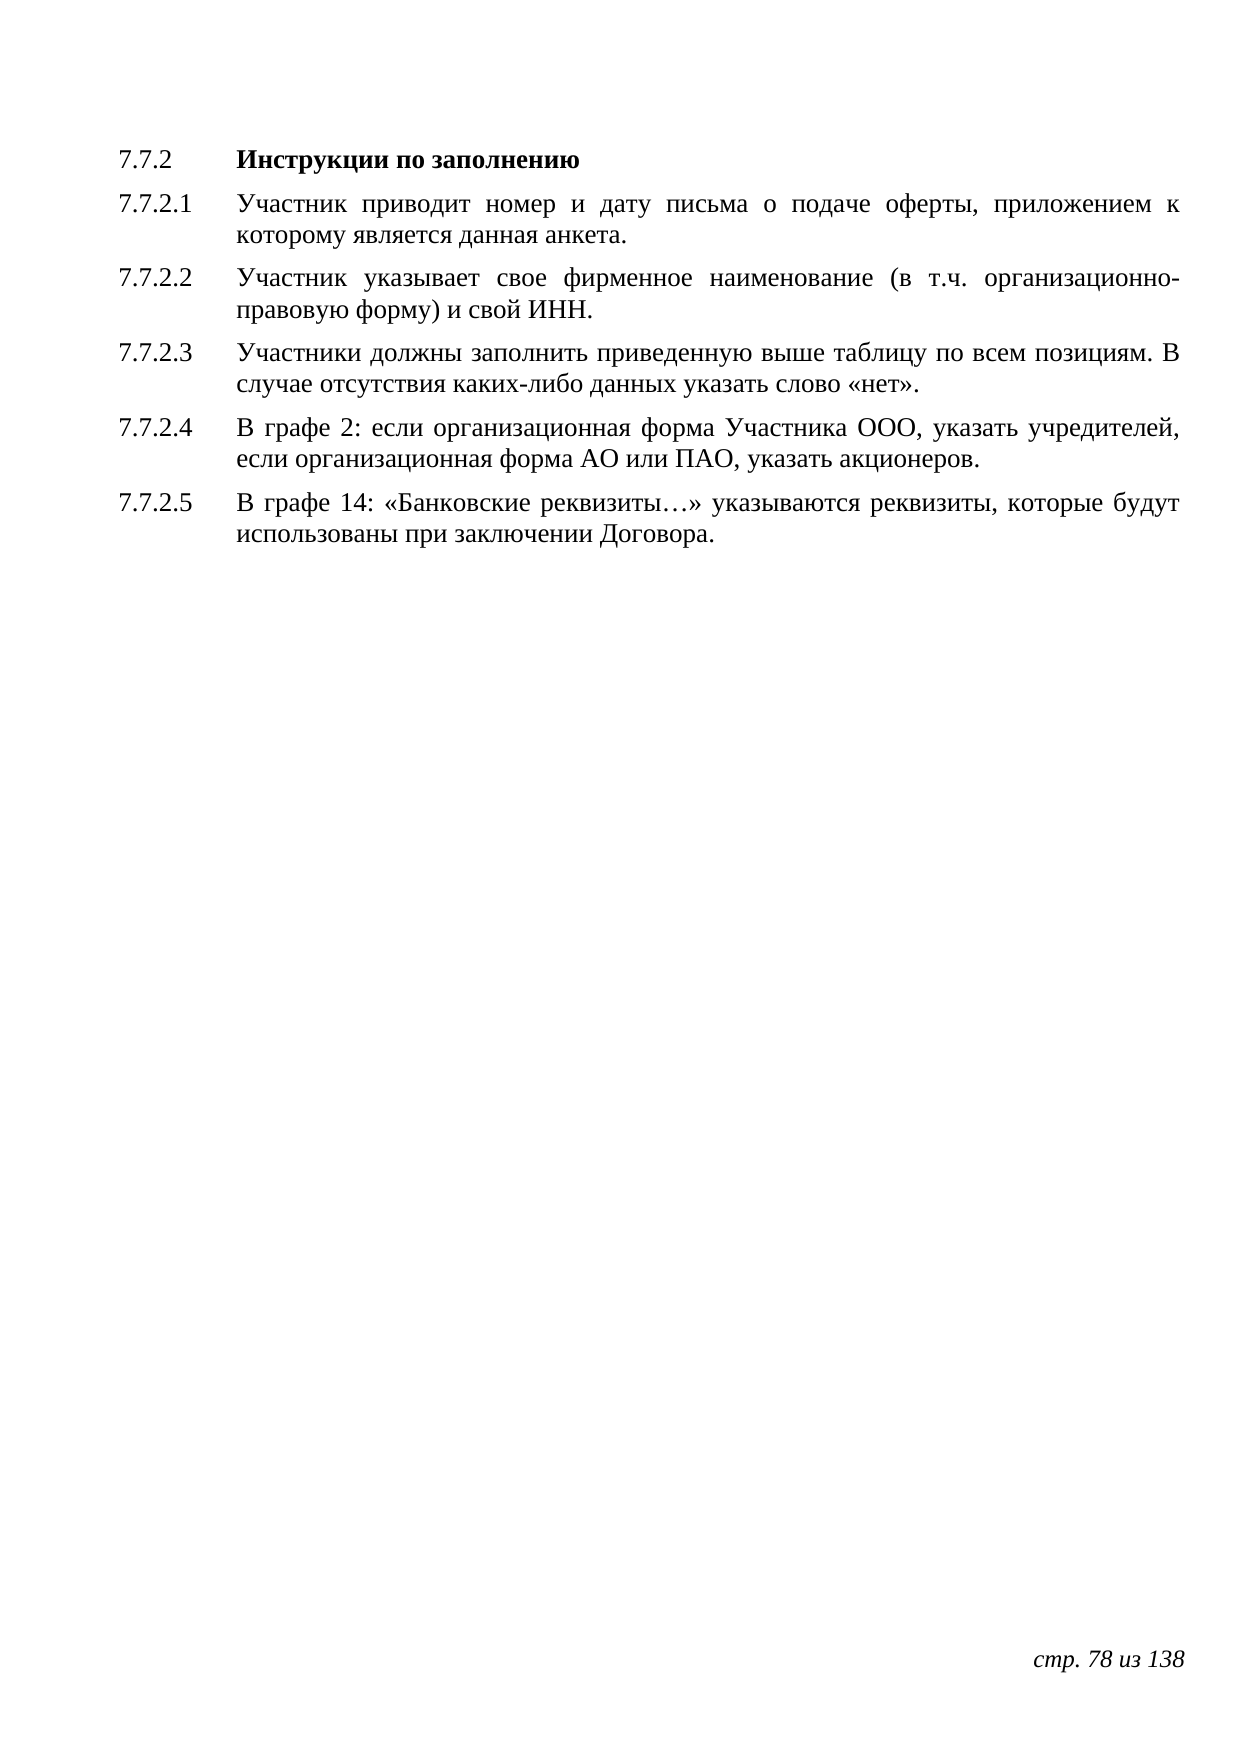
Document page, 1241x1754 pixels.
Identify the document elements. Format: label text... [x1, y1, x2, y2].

text В графе 14: «Банковские реквизиты…» указываются реквизиты, которые будут использованы при заключении Договора. [118, 486, 1181, 548]
text Участник приводит номер и дату письма о подаче оферты, приложением к которому является данная анкета. [118, 187, 1181, 249]
text Инструкции по заполнению [118, 143, 1181, 174]
text Участники должны заполнить приведенную выше таблицу по всем позициям. В случае отсутствия каких-либо данных указать слово «нет». [118, 336, 1181, 399]
text В графе 2: если организационная форма Участника ООО, указать учредителей, если организационная форма АО или ПАО, указать акционеров. [118, 411, 1181, 473]
text Участник указывает свое фирменное наименование (в т.ч. организационно-правовую форму) и свой ИНН. [118, 262, 1181, 324]
